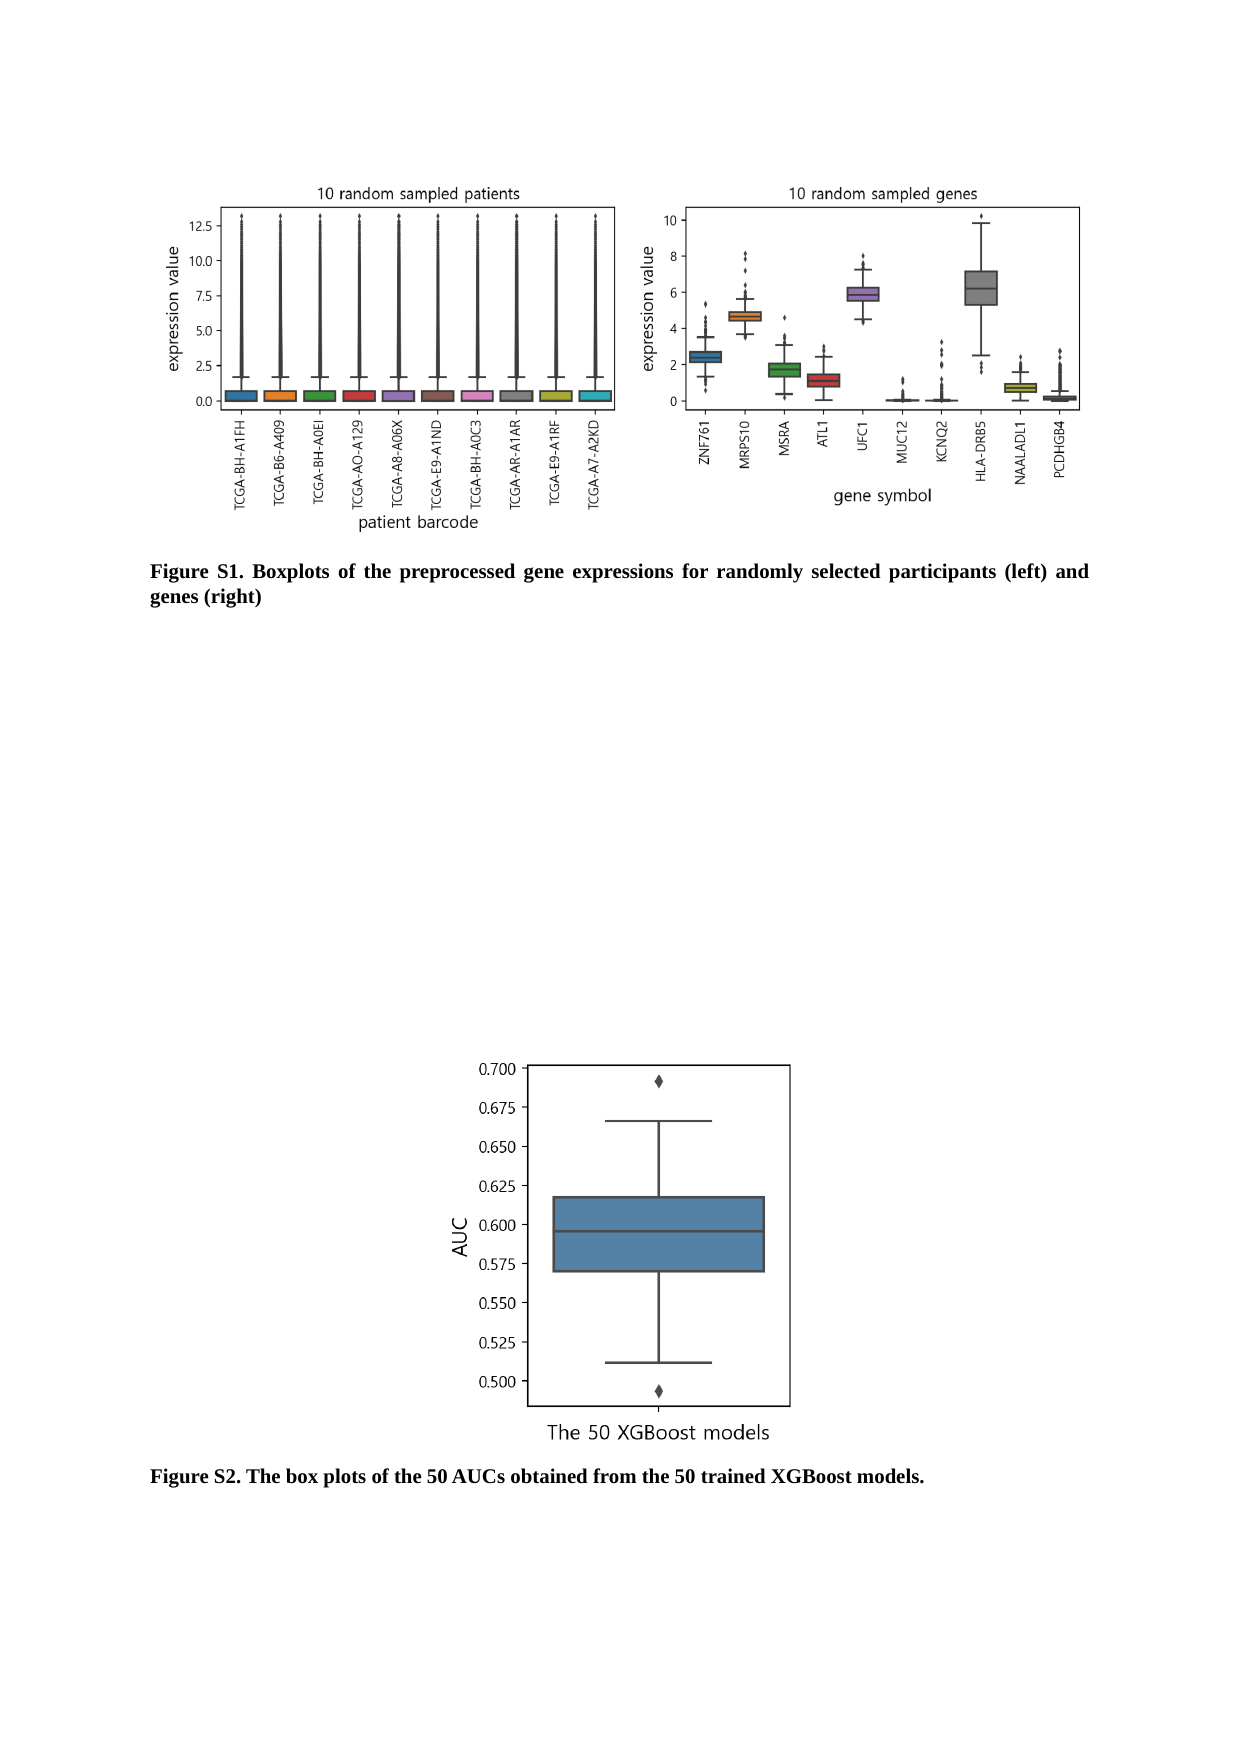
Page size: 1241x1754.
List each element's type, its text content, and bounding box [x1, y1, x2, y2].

picture [440, 1052, 800, 1446]
text Figure S1. Boxplots of the preprocessed gene expressions for randomly selected participants (left) and genes (right) [150, 558, 1090, 608]
text Figure S2. The box plots of the 50 AUCs obtained from the 50 trained XGBoost models. [150, 1464, 1090, 1488]
picture [150, 177, 1091, 540]
